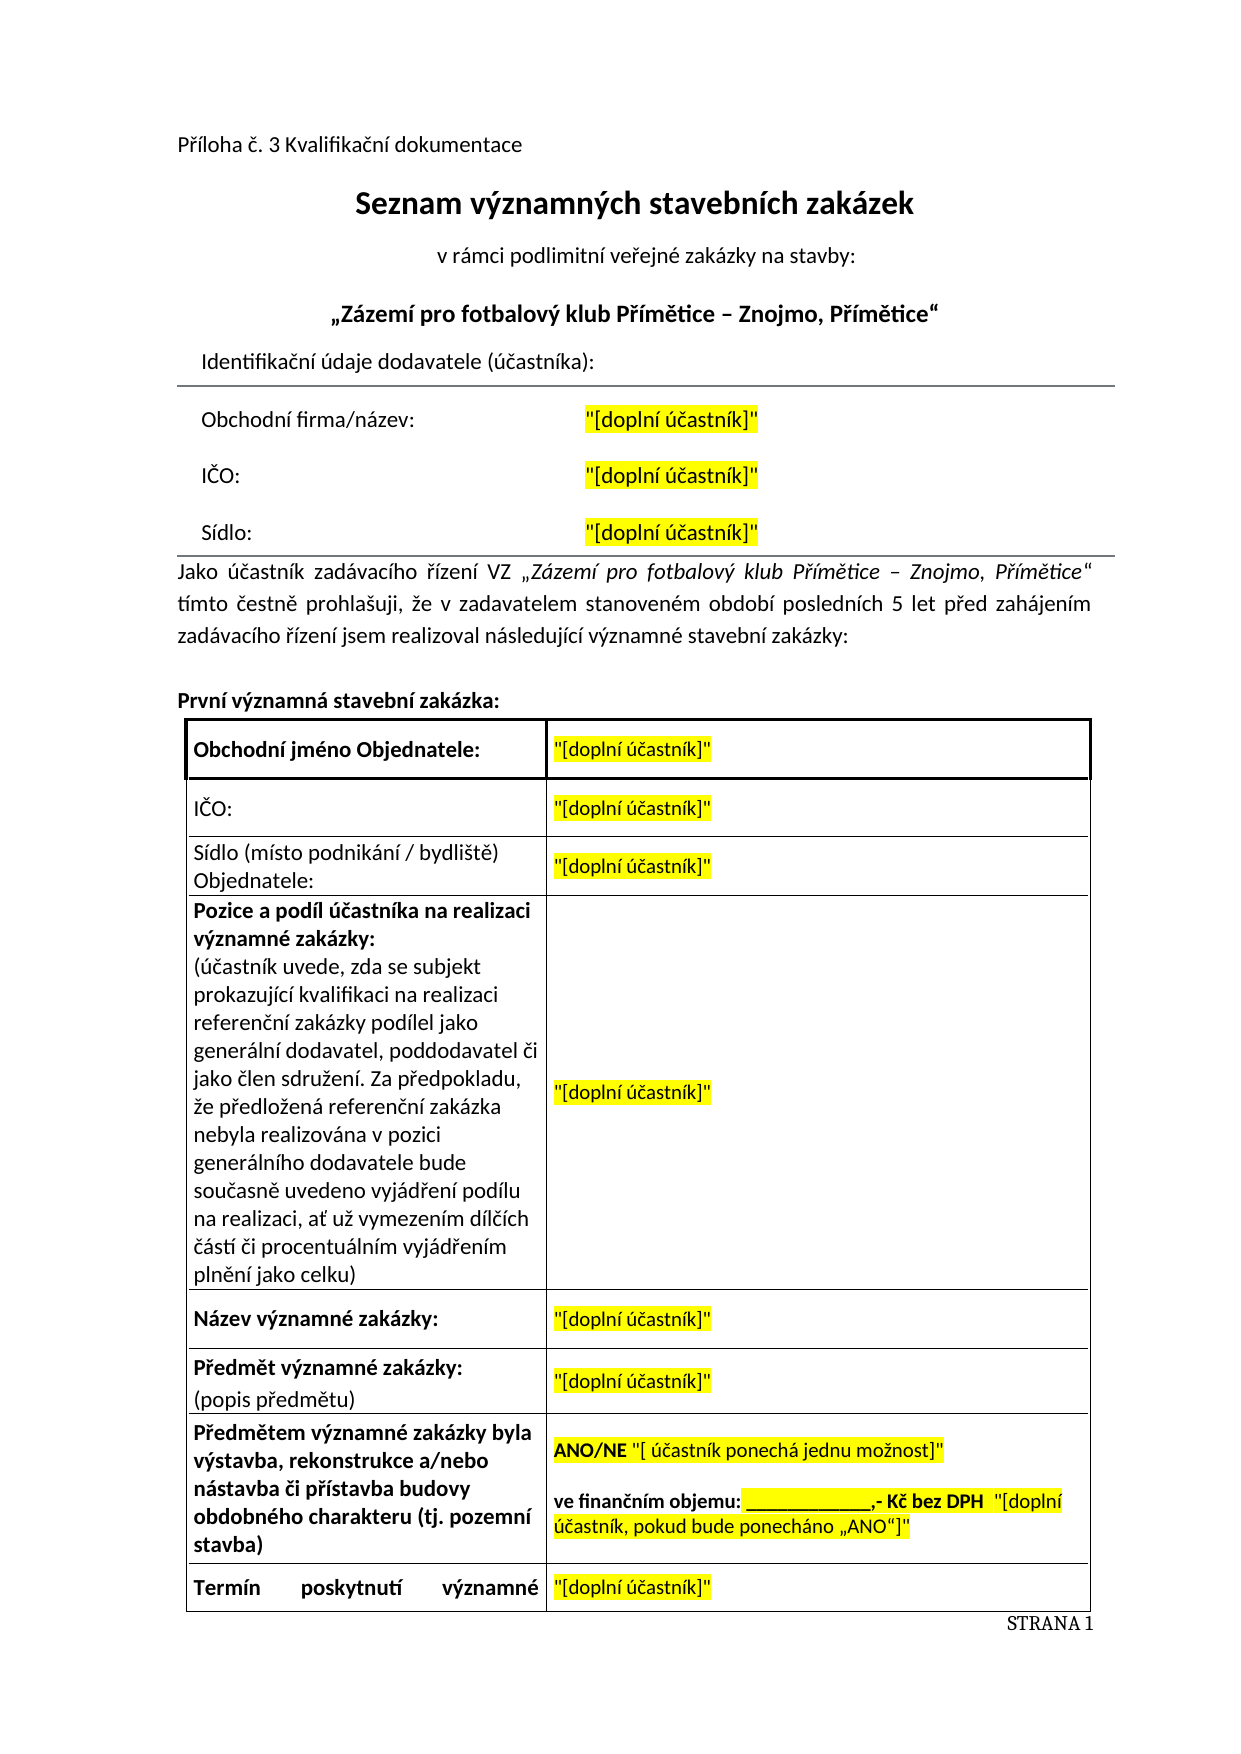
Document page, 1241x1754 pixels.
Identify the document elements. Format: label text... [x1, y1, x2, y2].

table_cell "[doplní účastník]" [547, 895, 1090, 1288]
text v rámci podlimitní veřejné zakázky na stavby: [177, 241, 1092, 269]
table_cell "[doplní účastník]" [547, 1563, 1090, 1611]
table_cell "[doplní účastník]" [547, 1348, 1090, 1413]
table_cell Předmětem významné zakázky byla výstavba, rekonstrukce a/nebo nástavba či přístavba budovy obdobného charakteru (tj. pozemní stavba) [187, 1413, 546, 1562]
text Jako účastník zadávacího řízení VZ „Zázemí pro fotbalový klub Přímětice – Znojmo, Přímětice“ tímto čestně prohlašuji, že v zadavatelem stanoveném období posledních 5 let před zahájením zadávacího řízení jsem realizoval následující významné stavební zakázky: [177, 557, 1092, 649]
table_cell Obchodní firma/název: [177, 387, 561, 443]
text První významná stavební zakázka: [177, 686, 1092, 714]
table_cell "[doplní účastník]" [547, 1289, 1090, 1347]
table_cell "[doplní účastník]" [547, 777, 1090, 836]
table_header Identifikační údaje dodavatele (účastníka): [177, 329, 1115, 385]
text „Zázemí pro fotbalový klub Přímětice – Znojmo, Přímětice“ [177, 298, 1092, 329]
table_header Obchodní jméno Objednatele: [188, 721, 545, 777]
table_cell Pozice a podíl účastníka na realizaci významné zakázky: (účastník uvede, zda se subjekt prokazující kvalifikaci na realizaci referenční zakázky podílel jako generální dodavatel, poddodavatel či jako člen sdružení. Za předpokladu, že předložená referenční zakázka nebyla realizována v pozici generálního dodavatele bude současně uvedeno vyjádření podílu na realizaci, ať už vymezením dílčích částí či procentuálním vyjádřením plnění jako celku) [187, 895, 546, 1288]
text Seznam významných stavebních zakázek [177, 182, 1092, 223]
table_header "[doplní účastník]" [548, 721, 1089, 777]
table_cell ANO/NE "[ účastník ponechá jednu možnost]" ve finančním objemu: ____________,- Kč bez DPH "[doplní účastník, pokud bude ponecháno „ANO“]" [547, 1413, 1090, 1562]
table_cell "[doplní účastník]" [547, 836, 1090, 895]
table_cell Termín poskytnutí významné stavební zakázky (od MM/RRRR do MM/RRRR): [187, 1563, 546, 1611]
table_cell "[doplní účastník]" [561, 443, 1115, 499]
table_cell "[doplní účastník]" [561, 499, 1115, 555]
table_cell Sídlo: [177, 499, 561, 555]
table_cell IČO: [187, 778, 546, 836]
table_cell IČO: [177, 443, 561, 499]
table_cell "[doplní účastník]" [561, 387, 1115, 443]
table_cell Sídlo (místo podnikání / bydliště) Objednatele: [187, 836, 546, 895]
table_cell Předmět významné zakázky: (popis předmětu) [187, 1348, 546, 1413]
table_cell Název významné zakázky: [187, 1289, 546, 1347]
